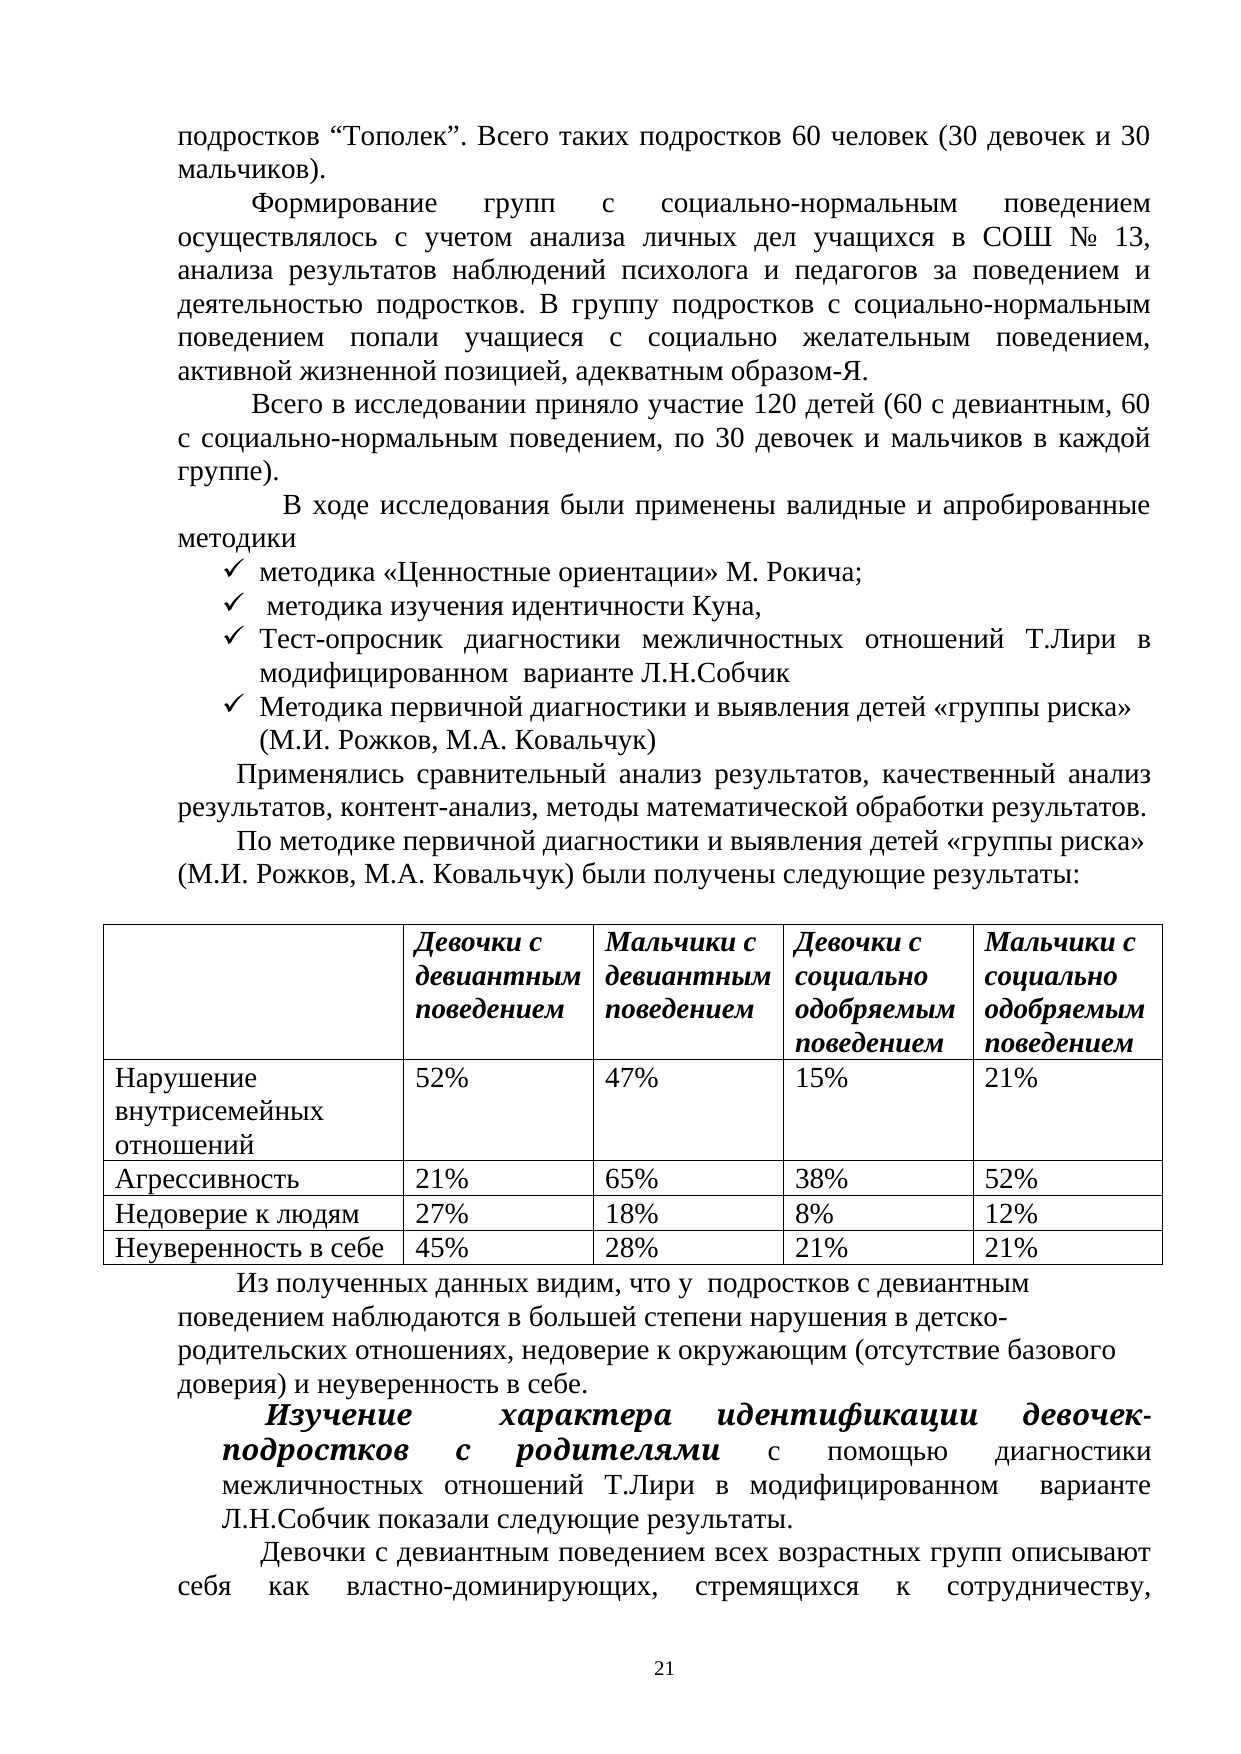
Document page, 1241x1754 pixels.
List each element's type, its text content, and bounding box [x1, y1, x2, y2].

table_cell 47% [594, 1060, 783, 1160]
table_header Мальчики с девиантным поведением [594, 925, 783, 1059]
list методика «Ценностные ориентации» М. Рокича; [222, 554, 1152, 588]
table_header Девочки с девиантным поведением [404, 925, 593, 1059]
text Изучение характера идентификации девочек-подростков с родителями с помощью диагностики межличностных отношений Т.Лири в модифицированном варианте Л.Н.Собчик показали следующие результаты. [222, 1399, 1152, 1534]
table_cell 21% [404, 1161, 593, 1195]
table_cell 8% [784, 1196, 973, 1229]
table_cell 38% [784, 1161, 973, 1195]
table_header Мальчики с социально одобряемым поведением [974, 925, 1162, 1059]
table_cell 45% [404, 1231, 593, 1264]
table_cell 18% [594, 1196, 783, 1229]
table_cell 12% [974, 1196, 1162, 1229]
text Всего в исследовании приняло участие 120 детей (60 с девиантным, 60 с социально-нормальным поведением, по 30 девочек и мальчиков в каждой группе). [177, 386, 1152, 487]
list Тест-опросник диагностики межличностных отношений Т.Лири в модифицированном варианте Л.Н.Собчик [222, 621, 1152, 689]
table_cell Агрессивность [104, 1161, 403, 1195]
table_cell 28% [594, 1231, 783, 1264]
table_cell 65% [594, 1161, 783, 1195]
table_cell 52% [404, 1060, 593, 1160]
list Методика первичной диагностики и выявления детей «группы риска» (М.И. Рожков, М.А. Ковальчук) [222, 689, 1152, 756]
table_cell Нарушение внутрисемейных отношений [104, 1060, 403, 1160]
table_cell Недоверие к людям [104, 1196, 403, 1229]
list методика изучения идентичности Куна, [222, 588, 1152, 621]
table_cell Неуверенность в себе [104, 1231, 403, 1264]
table_cell 21% [974, 1231, 1162, 1264]
text В ходе исследования были применены валидные и апробированные методики [177, 487, 1152, 554]
table_cell 21% [974, 1060, 1162, 1160]
table_header [104, 925, 403, 1059]
table_cell 21% [784, 1231, 973, 1264]
text Из полученных данных видим, что у подростков с девиантным поведением наблюдаются в большей степени нарушения в детско-родительских отношениях, недоверие к окружающим (отсутствие базового доверия) и неуверенность в себе. [177, 1265, 1152, 1399]
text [177, 118, 1152, 185]
list Применялись сравнительный анализ результатов, качественный анализ результатов, контент-анализ, методы математической обработки результатов. [177, 756, 1152, 823]
table_cell 52% [974, 1161, 1162, 1195]
text По методике первичной диагностики и выявления детей «группы риска» (М.И. Рожков, М.А. Ковальчук) были получены следующие результаты: [177, 823, 1152, 890]
table_cell 27% [404, 1196, 593, 1229]
text Формирование групп с социально-нормальным поведением осуществлялось с учетом анализа личных дел учащихся в СОШ № 13, анализа результатов наблюдений психолога и педагогов за поведением и деятельностью подростков. В группу подростков с социально-нормальным поведением попали учащиеся с социально желательным поведением, активной жизненной позицией, адекватным образом-Я. [177, 185, 1152, 386]
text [177, 1534, 1152, 1602]
table_header Девочки с социально одобряемым поведением [784, 925, 973, 1059]
table_cell 15% [784, 1060, 973, 1160]
